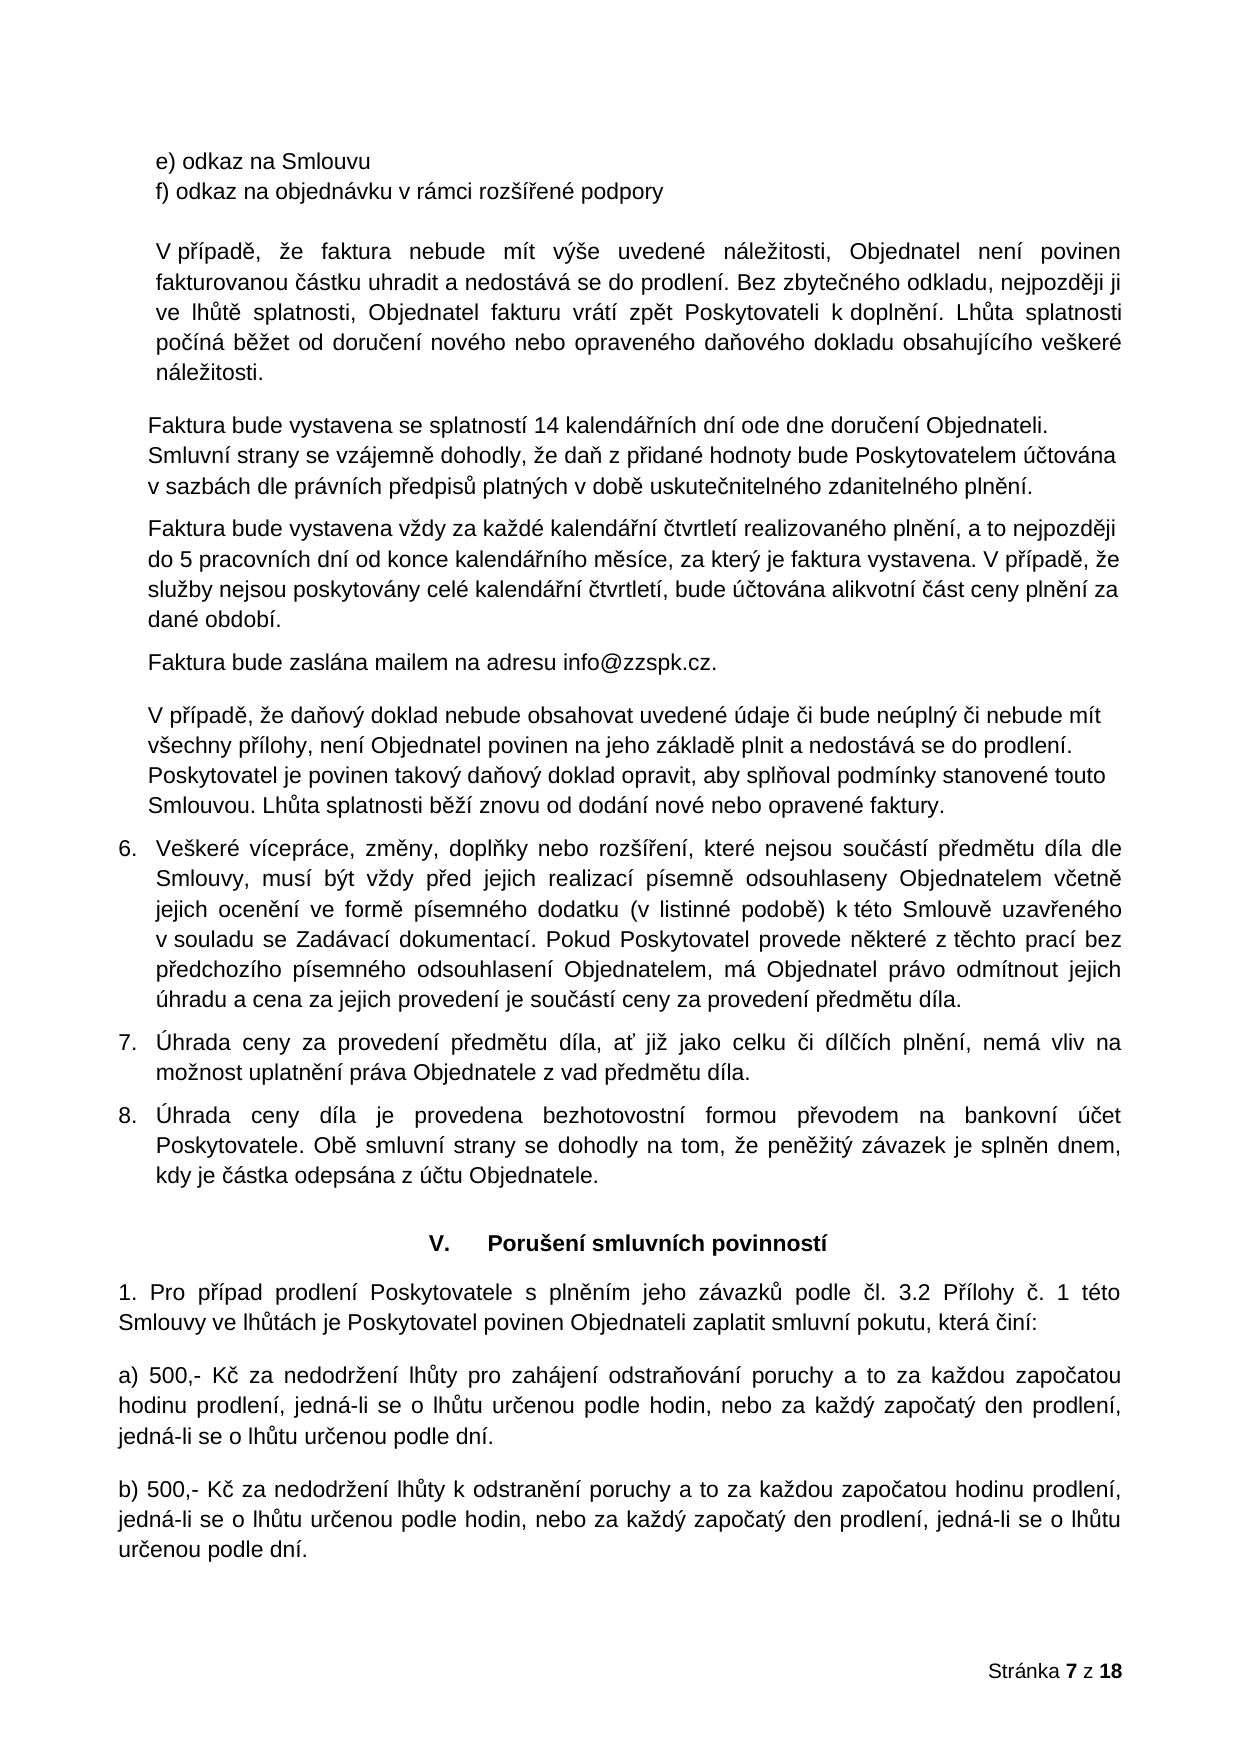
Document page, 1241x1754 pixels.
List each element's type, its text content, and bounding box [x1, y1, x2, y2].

subtitle Porušení smluvních povinností [155, 1230, 1122, 1256]
list Úhrada ceny díla je provedena bezhotovostní formou převodem na bankovní účet Poskytovatele. Obě smluvní strany se dohodly na tom, že peněžitý závazek je splněn dnem, kdy je částka odepsána z účtu Objednatele. [118, 1102, 1122, 1189]
list Úhrada ceny za provedení předmětu díla, ať již jako celku či dílčích plnění, nemá vliv na možnost uplatnění práva Objednatele z vad předmětu díla. [118, 1029, 1122, 1086]
text Faktura bude vystavena se splatností 14 kalendářních dní ode dne doručení Objednateli. Smluvní strany se vzájemně dohodly, že daň z přidané hodnoty bude Poskytovatelem účtována v sazbách dle právních předpisů platných v době uskutečnitelného zdanitelného plnění. [148, 412, 1122, 499]
text V případě, že daňový doklad nebude obsahovat uvedené údaje či bude neúplný či nebude mít všechny přílohy, není Objednatel povinen na jeho základě plnit a nedostává se do prodlení. Poskytovatel je povinen takový daňový doklad opravit, aby splňoval podmínky stanovené touto Smlouvou. Lhůta splatnosti běží znovu od dodání nové nebo opravené faktury. [148, 702, 1122, 819]
text e) odkaz na Smlouvu [155, 148, 1122, 174]
list Veškeré vícepráce, změny, doplňky nebo rozšíření, které nejsou součástí předmětu díla dle Smlouvy, musí být vždy před jejich realizací písemně odsouhlaseny Objednatelem včetně jejich ocenění ve formě písemného dodatku (v listinné podobě) k této Smlouvě uzavřeného v souladu se Zadávací dokumentací. Pokud Poskytovatel provede některé z těchto prací bez předchozího písemného odsouhlasení Objednatelem, má Objednatel právo odmítnout jejich úhradu a cena za jejich provedení je součástí ceny za provedení předmětu díla. [118, 835, 1122, 1013]
text V případě, že faktura nebude mít výše uvedené náležitosti, Objednatel není povinen fakturovanou částku uhradit a nedostává se do prodlení. Bez zbytečného odkladu, nejpozději ji ve lhůtě splatnosti, Objednatel fakturu vrátí zpět Poskytovateli k doplnění. Lhůta splatnosti počíná běžet od doručení nového nebo opraveného daňového dokladu obsahujícího veškeré náležitosti. [156, 238, 1122, 386]
text Faktura bude vystavena vždy za každé kalendářní čtvrtletí realizovaného plnění, a to nejpozději do 5 pracovních dní od konce kalendářního měsíce, za který je faktura vystavena. V případě, že služby nejsou poskytovány celé kalendářní čtvrtletí, bude účtována alikvotní část ceny plnění za dané období. [148, 515, 1122, 632]
text b) 500,- Kč za nedodržení lhůty k odstranění poruchy a to za každou započatou hodinu prodlení, jedná-li se o lhůtu určenou podle hodin, nebo za každý započatý den prodlení, jedná-li se o lhůtu určenou podle dní. [118, 1476, 1122, 1563]
text Faktura bude zaslána mailem na adresu info@zzspk.cz. [148, 649, 1122, 675]
text f) odkaz na objednávku v rámci rozšířené podpory [155, 178, 1122, 204]
text a) 500,- Kč za nedodržení lhůty pro zahájení odstraňování poruchy a to za každou započatou hodinu prodlení, jedná-li se o lhůtu určenou podle hodin, nebo za každý započatý den prodlení, jedná-li se o lhůtu určenou podle dní. [118, 1362, 1122, 1449]
text 1. Pro případ prodlení Poskytovatele s plněním jeho závazků podle čl. 3.2 Přílohy č. 1 této Smlouvy ve lhůtách je Poskytovatel povinen Objednateli zaplatit smluvní pokutu, která činí: [118, 1279, 1122, 1336]
